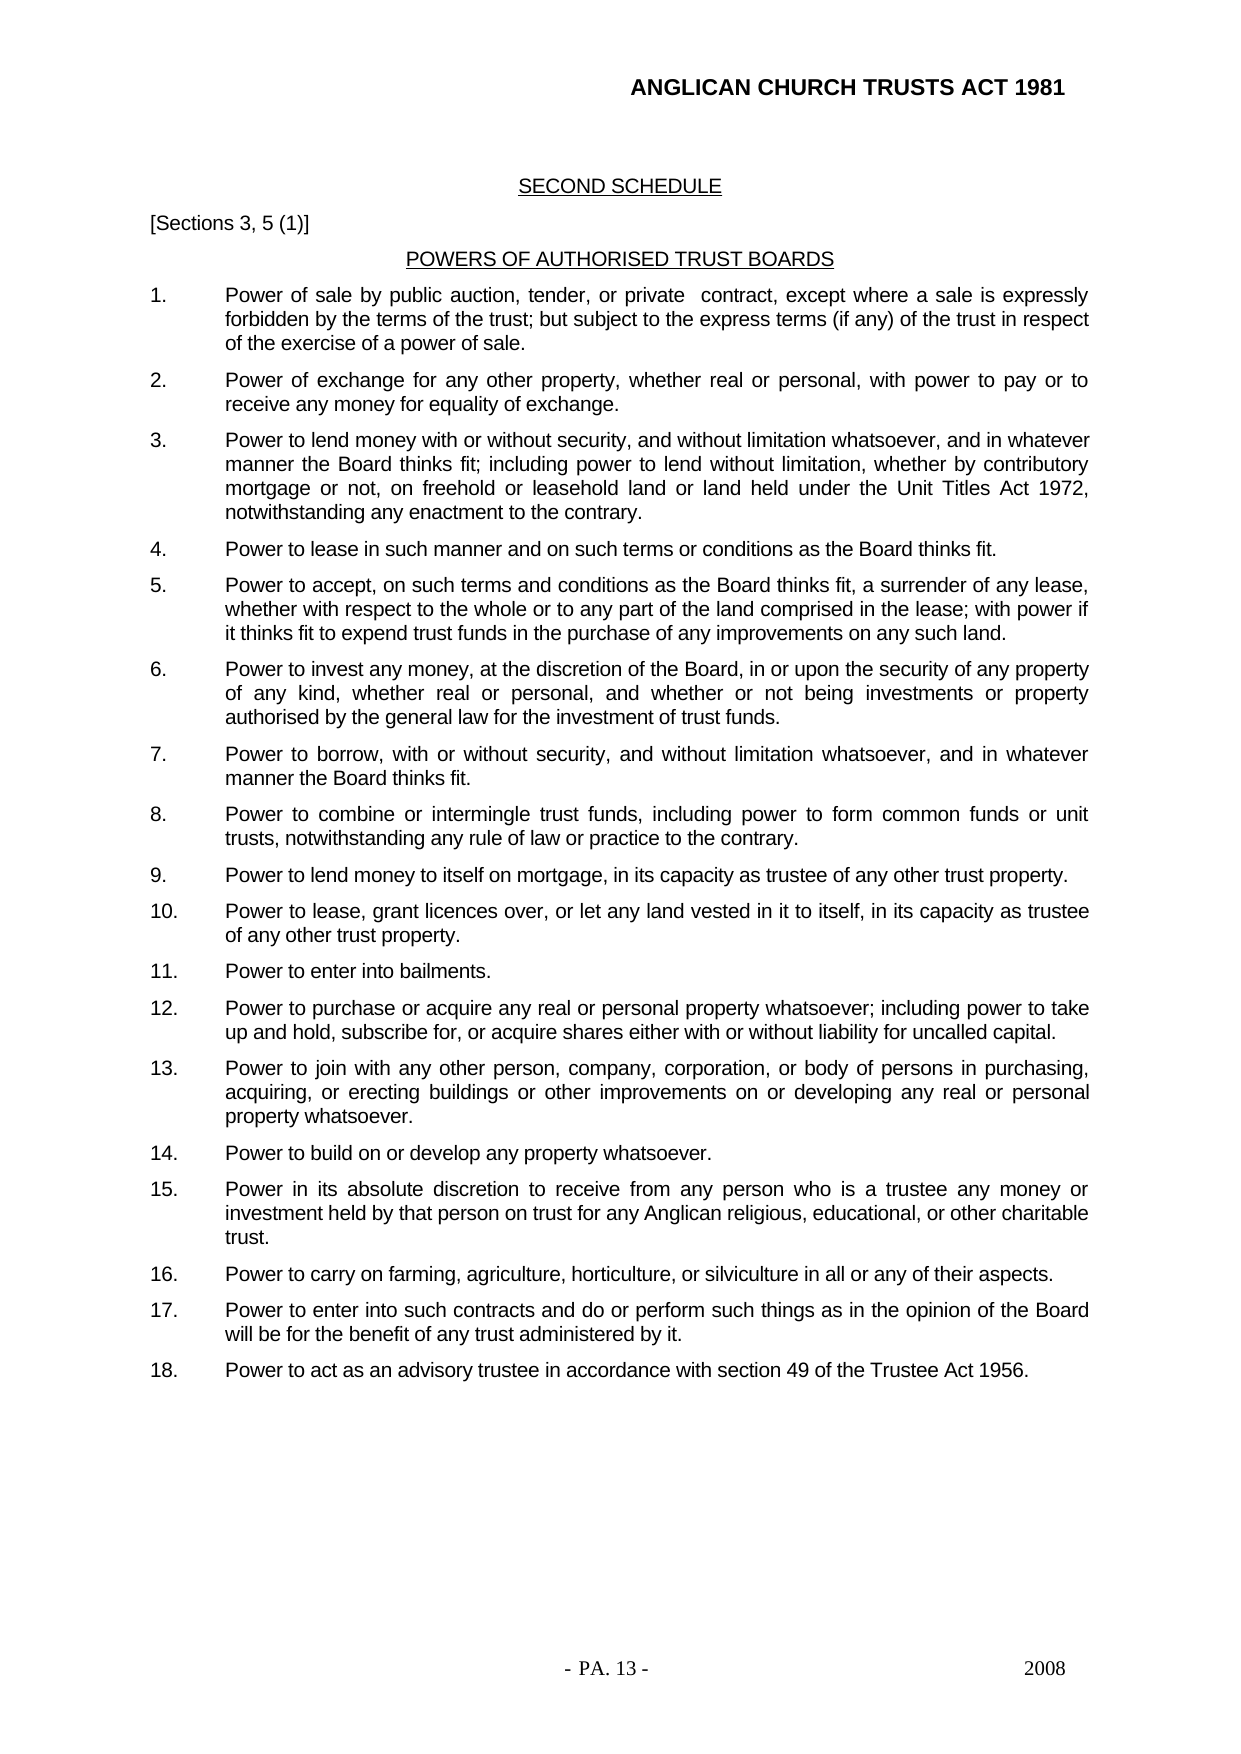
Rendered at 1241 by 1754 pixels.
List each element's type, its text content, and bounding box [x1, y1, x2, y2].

text 4. Power to lease in such manner and on such terms or conditions as the Board thinks fit. [150, 536, 1090, 560]
text 1. Power of sale by public auction, tender, or private contract, except where a sale is expressly forbidden by the terms of the trust; but subject to the express terms (if any) of the trust in respect of the exercise of a power of sale. [150, 283, 1090, 355]
text 11. Power to enter into bailments. [150, 959, 1090, 983]
text 2. Power of exchange for any other property, whether real or personal, with power to pay or to receive any money for equality of exchange. [150, 368, 1090, 416]
text 10. Power to lease, grant licences over, or let any land vested in it to itself, in its capacity as trustee of any other trust property. [150, 899, 1090, 947]
subtitle POWERS OF AUTHORISED TRUST BOARDS [150, 247, 1090, 271]
text 6. Power to invest any money, at the discretion of the Board, in or upon the security of any property of any kind, whether real or personal, and whether or not being investments or property authorised by the general law for the investment of trust funds. [150, 657, 1090, 729]
text 17. Power to enter into such contracts and do or perform such things as in the opinion of the Board will be for the benefit of any trust administered by it. [150, 1298, 1090, 1346]
text 5. Power to accept, on such terms and conditions as the Board thinks fit, a surrender of any lease, whether with respect to the whole or to any part of the land comprised in the lease; with power if it thinks fit to expend trust funds in the purchase of any improvements on any such land. [150, 573, 1090, 645]
text [Sections 3, 5 (1)] [150, 210, 1090, 234]
text 14. Power to build on or develop any property whatsoever. [150, 1141, 1090, 1164]
text 18. Power to act as an advisory trustee in accordance with section 49 of the Trustee Act 1956. [150, 1358, 1090, 1382]
text 9. Power to lend money to itself on mortgage, in its capacity as trustee of any other trust property. [150, 862, 1090, 886]
subtitle SECOND SCHEDULE [150, 174, 1090, 198]
text 16. Power to carry on farming, agriculture, horticulture, or silviculture in all or any of their aspects. [150, 1261, 1090, 1285]
text 8. Power to combine or intermingle trust funds, including power to form common funds or unit trusts, notwithstanding any rule of law or practice to the contrary. [150, 802, 1090, 850]
text 3. Power to lend money with or without security, and without limitation whatsoever, and in whatever manner the Board thinks fit; including power to lend without limitation, whether by contributory mortgage or not, on freehold or leasehold land or land held under the Unit Titles Act 1972, notwithstanding any enactment to the contrary. [150, 428, 1090, 524]
text 7. Power to borrow, with or without security, and without limitation whatsoever, and in whatever manner the Board thinks fit. [150, 742, 1090, 789]
text 15. Power in its absolute discretion to receive from any person who is a trustee any money or investment held by that person on trust for any Anglican religious, educational, or other charitable trust. [150, 1177, 1090, 1249]
text 12. Power to purchase or acquire any real or personal property whatsoever; including power to take up and hold, subscribe for, or acquire shares either with or without liability for uncalled capital. [150, 996, 1090, 1044]
text 13. Power to join with any other person, company, corporation, or body of persons in purchasing, acquiring, or erecting buildings or other improvements on or developing any real or personal property whatsoever. [150, 1056, 1090, 1128]
